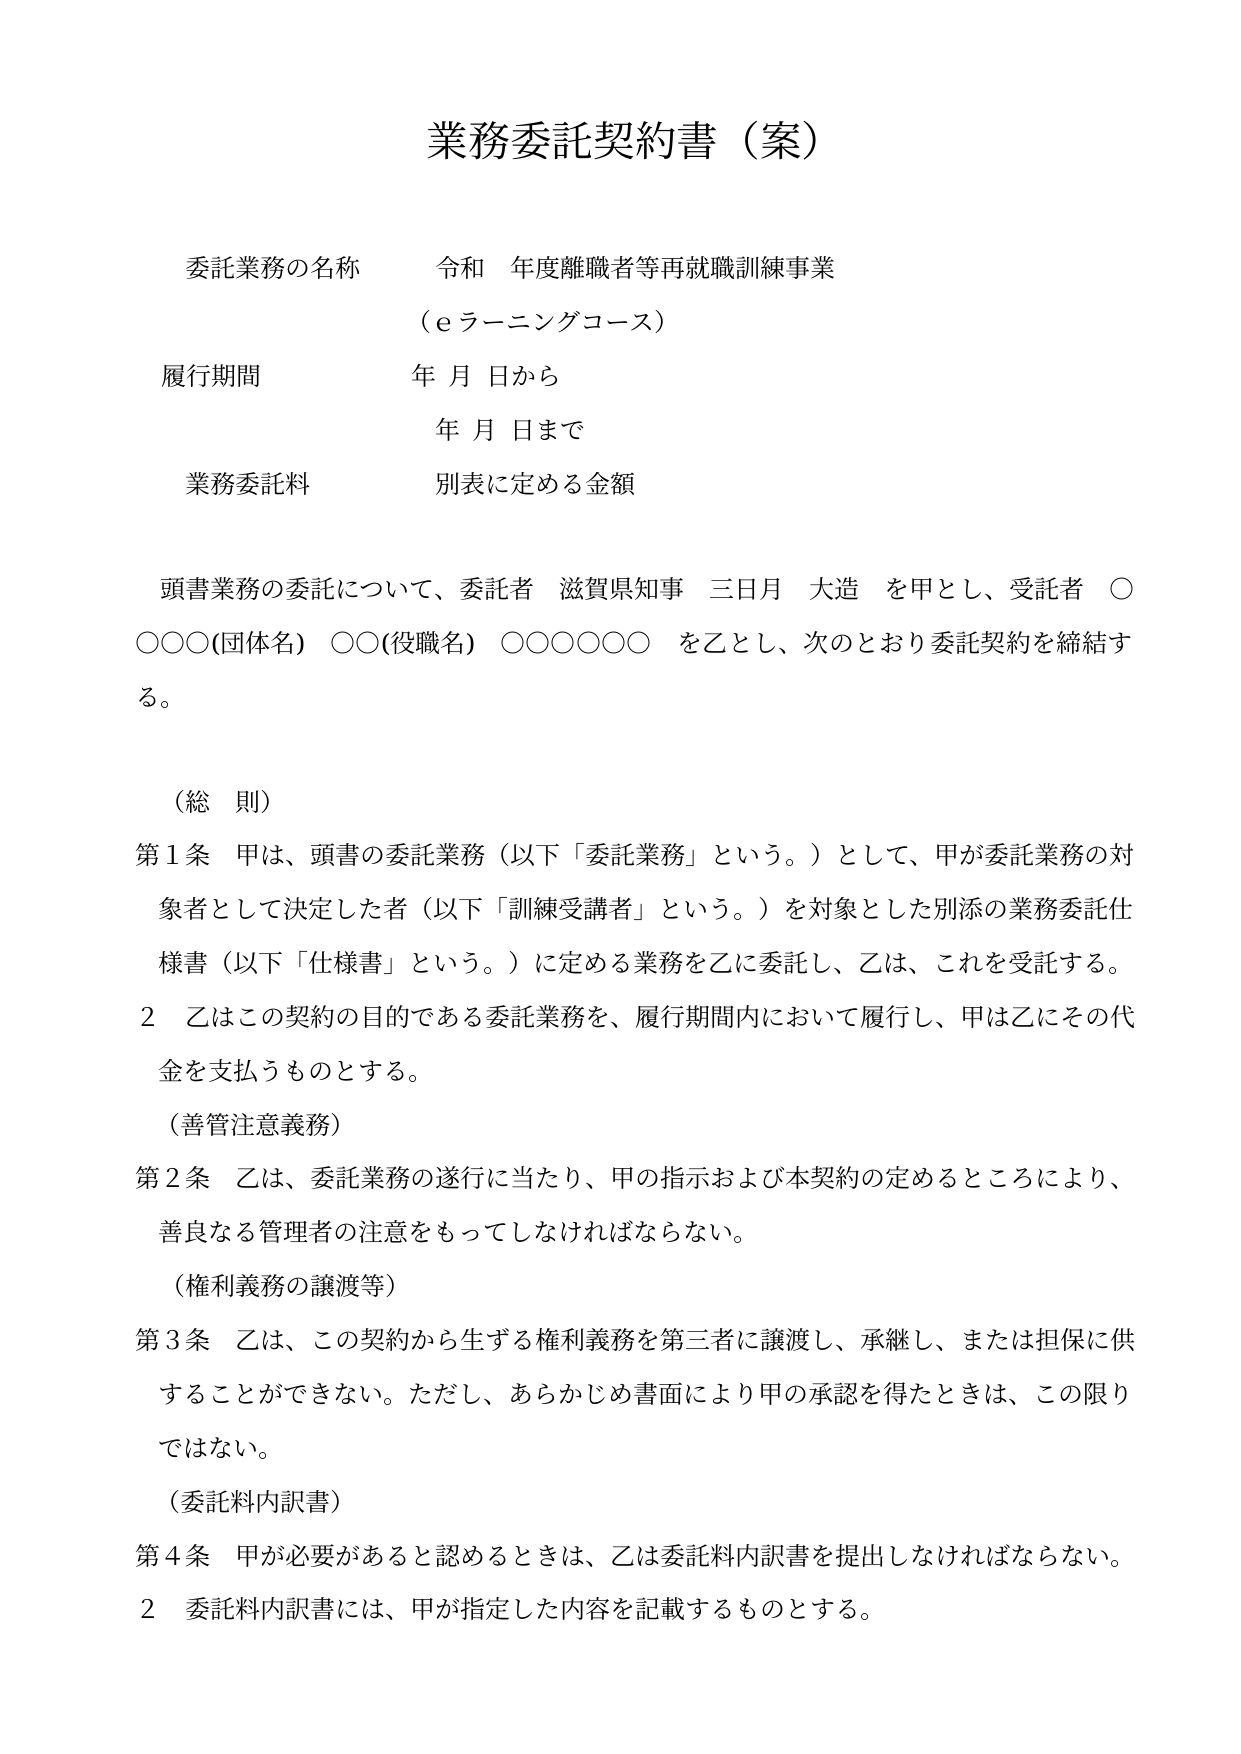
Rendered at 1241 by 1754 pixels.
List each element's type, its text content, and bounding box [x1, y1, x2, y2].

text ２ 委託料内訳書には、甲が指定した内容を記載するものとする。 [135, 1590, 1135, 1626]
text （総 則） [135, 782, 1135, 818]
text 委託業務の名称 令和 年度離職者等再就職訓練事業 [135, 249, 1135, 285]
text 頭書業務の委託について、委託者 滋賀県知事 三日月 大造 を甲とし、受託者 ○○○○(団体名) ○○(役職名) ○○○○○○ を乙とし、次のとおり委託契約を締結する。 [135, 569, 1135, 713]
text 第４条 甲が必要があると認めるときは、乙は委託料内訳書を提出しなければならない。 [135, 1536, 1135, 1572]
text 第２条 乙は、委託業務の遂行に当たり、甲の指示および本契約の定めるところにより、善良なる管理者の注意をもってしなければならない。 [135, 1159, 1135, 1249]
text 業務委託契約書（案） [135, 108, 1135, 168]
text （ｅラーニングコース） [360, 303, 1135, 339]
text （善管注意義務） [155, 1105, 1135, 1141]
text 業務委託料 別表に定める金額 [135, 464, 1135, 501]
text （権利義務の譲渡等） [135, 1267, 1135, 1303]
text 第３条 乙は、この契約から生ずる権利義務を第三者に譲渡し、承継し、または担保に供することができない。ただし、あらかじめ書面により甲の承認を得たときは、この限りではない。 [135, 1321, 1135, 1464]
text 履行期間 年 月 日から [135, 357, 1135, 393]
text 第１条 甲は、頭書の委託業務（以下「委託業務」という。）として、甲が委託業務の対象者として決定した者（以下「訓練受講者」という。）を対象とした別添の業務委託仕様書（以下「仕様書」という。）に定める業務を乙に委託し、乙は、これを受託する。 [135, 836, 1135, 980]
text 年 月 日まで [135, 411, 1135, 447]
text ２ 乙はこの契約の目的である委託業務を、履行期間内において履行し、甲は乙にその代金を支払うものとする。 [135, 998, 1135, 1087]
text （委託料内訳書） [155, 1482, 1135, 1518]
